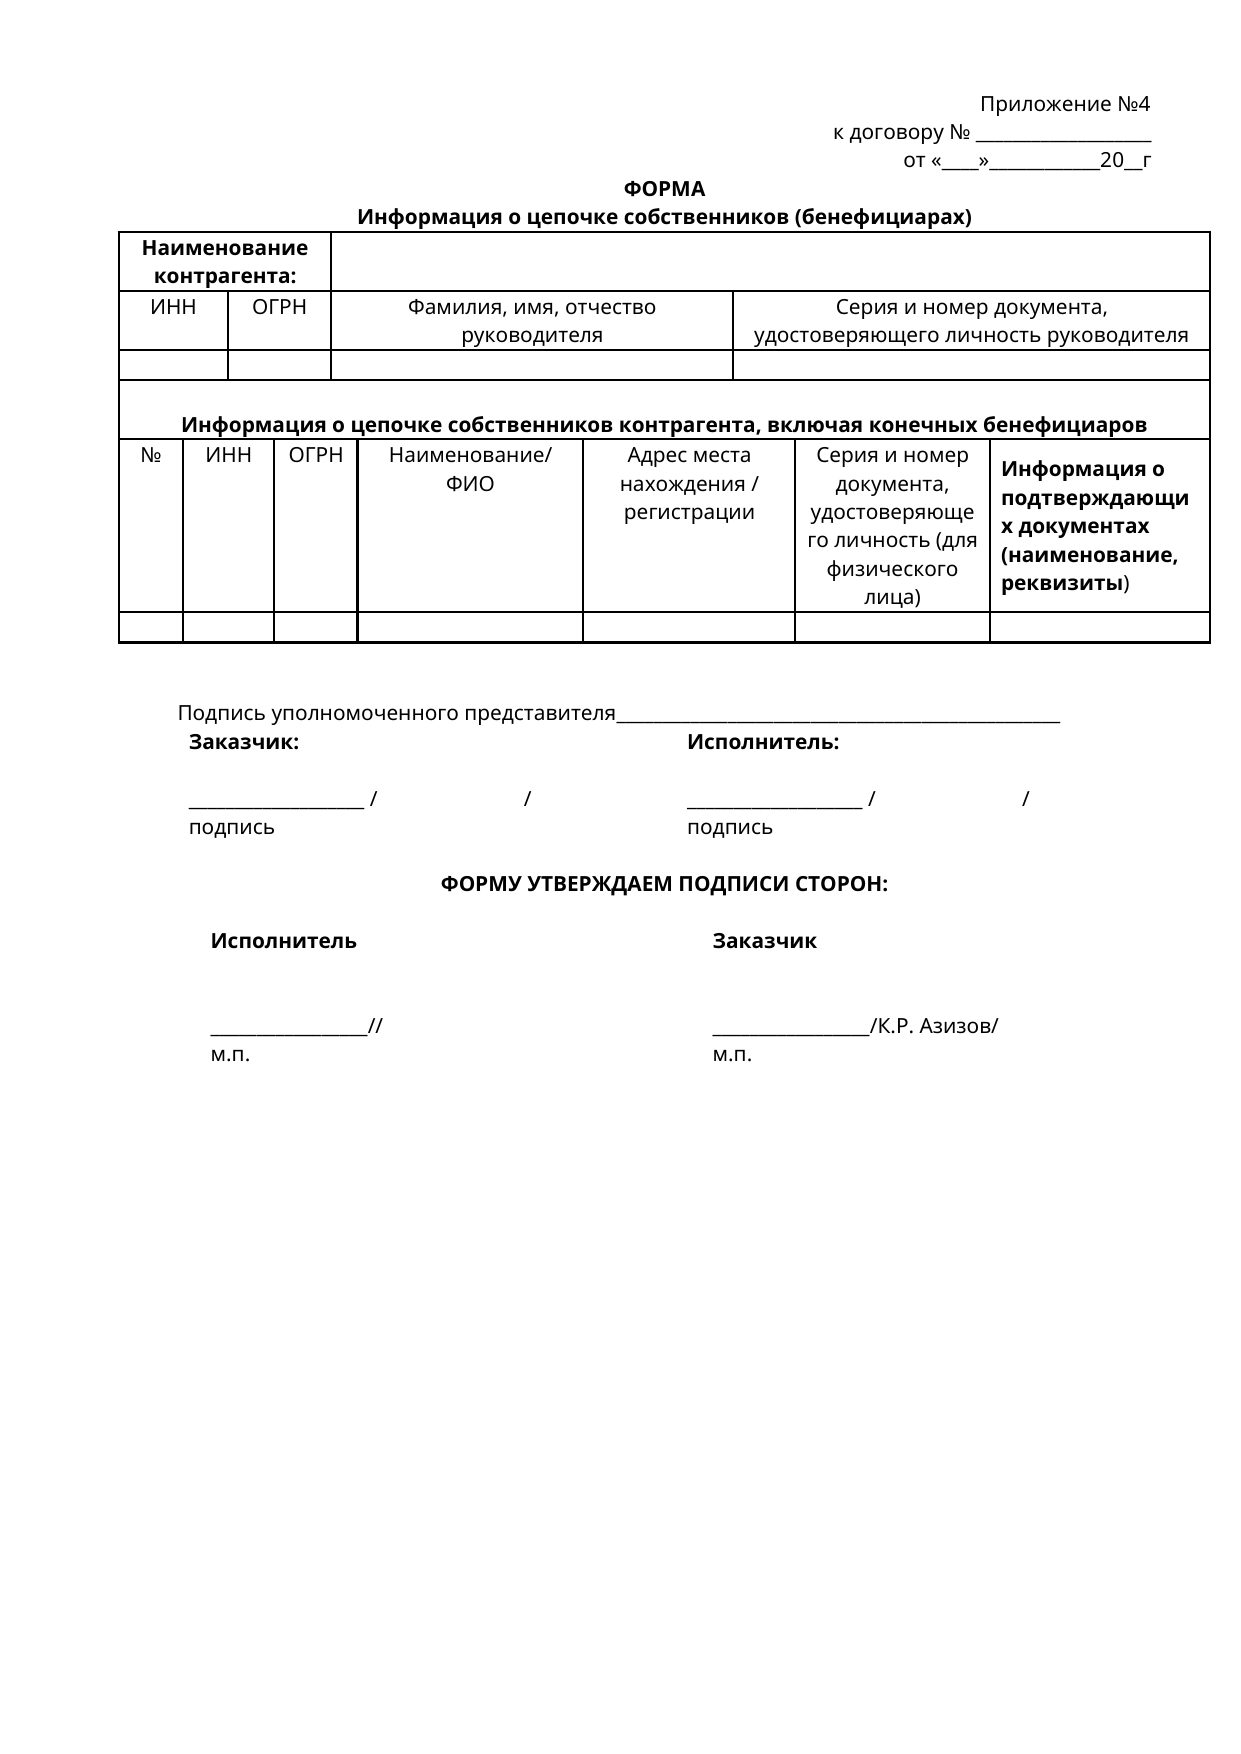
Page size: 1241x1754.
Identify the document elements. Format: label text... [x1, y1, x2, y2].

table_header Исполнитель _________________// м.п. [199, 926, 701, 1068]
table_cell [796, 613, 989, 641]
text Приложение №4 [178, 89, 1150, 117]
table_header Заказчик _________________/К.Р. Азизов/ м.п. [701, 926, 1129, 1068]
text ФОРМУ УТВЕРЖДАЕМ ПОДПИСИ СТОРОН: [177, 869, 1152, 897]
table_cell Адрес места нахождения / регистрации [584, 440, 794, 611]
text Подпись уполномоченного представителя________________________________________________ [177, 698, 1152, 727]
table_cell [734, 351, 1209, 379]
table_header Исполнитель: ___________________ / / подпись [676, 727, 1174, 841]
text к договору № ___________________ [177, 117, 1152, 146]
table_cell [275, 613, 356, 641]
table_cell [184, 613, 273, 641]
table_cell [359, 613, 582, 641]
text от «____»____________20__г [177, 146, 1152, 174]
table_cell ОГРН [275, 440, 356, 611]
table_header Наименование контрагента: [120, 233, 330, 290]
table_header [332, 233, 1209, 290]
table_cell Серия и номер документа, удостоверяющего личность руководителя [734, 292, 1209, 349]
table_cell [229, 351, 330, 379]
table_cell Информация о подтверждающих документах (наименование, реквизиты) [991, 440, 1209, 611]
table_cell Фамилия, имя, отчество руководителя [332, 292, 732, 349]
table_cell Информация о цепочке собственников контрагента, включая конечных бенефициаров [120, 381, 1209, 438]
table_cell ОГРН [229, 292, 330, 349]
text ФОРМА [177, 174, 1152, 202]
table_header Заказчик: ___________________ / / подпись [177, 727, 676, 841]
table_cell Серия и номер документа, удостоверяющего личность (для физического лица) [796, 440, 989, 611]
table_cell [584, 613, 794, 641]
table_cell ИНН [120, 292, 227, 349]
table_cell [991, 613, 1209, 641]
table_cell [332, 351, 732, 379]
table_cell [120, 613, 182, 641]
table_cell ИНН [184, 440, 273, 611]
table_cell [120, 351, 227, 379]
table_cell № [120, 440, 182, 611]
text Информация о цепочке собственников (бенефициарах) [177, 202, 1152, 231]
table_cell Наименование/ФИО [359, 440, 582, 611]
